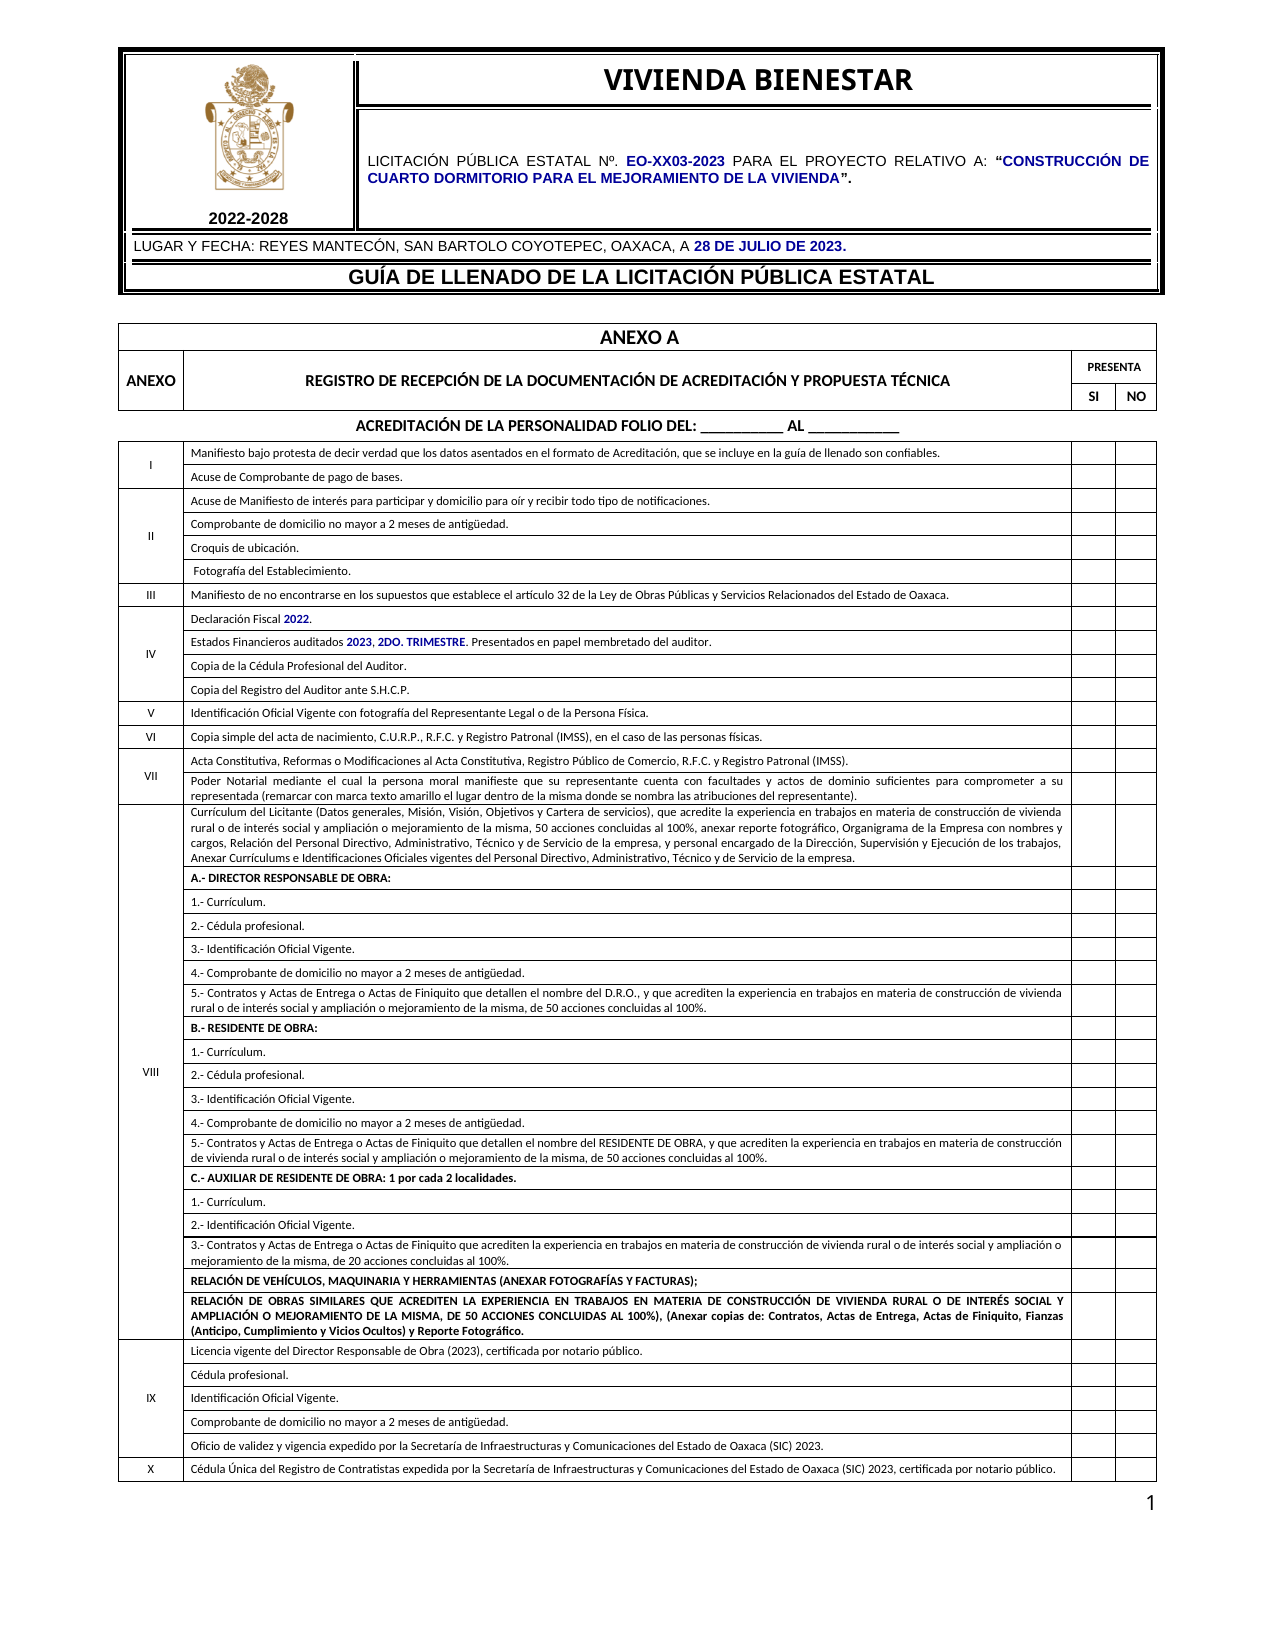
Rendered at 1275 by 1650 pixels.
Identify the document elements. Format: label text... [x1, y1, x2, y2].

table_cell Manifiesto de no encontrarse en los supuestos que establece el artículo 32 de la Ley de Obras Públicas y Servicios Relacionados del Estado de Oaxaca. [184, 574, 1071, 597]
table_cell 5.- Contratos y Actas de Entrega o Actas de Finiquito que detallen el nombre del RESIDENTE DE OBRA, y que acrediten la experiencia en trabajos en materia de construcción de vivienda rural o de interés social y ampliación o mejoramiento de la misma, de 50 acciones concluidas al 100%. [184, 1125, 1071, 1156]
table_cell [1116, 1181, 1156, 1203]
table_cell [1072, 550, 1115, 573]
table_cell [1116, 1204, 1156, 1227]
table_cell 1.- Currículum. [184, 1031, 1071, 1053]
table_cell [1072, 669, 1115, 691]
table_cell [1072, 598, 1115, 620]
table_cell [1116, 857, 1156, 880]
table_cell Copia simple del acta de nacimiento, C.U.R.P., R.F.C. y Registro Patronal (IMSS), en el caso de las personas físicas. [184, 716, 1071, 738]
table_cell ACREDITACIÓN DE LA PERSONALIDAD FOLIO DEL: __________ AL ___________ [183, 401, 1072, 431]
table_cell [1072, 692, 1115, 715]
table_cell [1072, 795, 1115, 856]
picture [199, 60, 296, 189]
table_cell [1072, 975, 1115, 1006]
table_cell [1116, 1125, 1156, 1156]
table_cell B.- RESIDENTE DE OBRA: [184, 1007, 1071, 1029]
table_cell X [119, 1448, 183, 1471]
table_cell [1072, 456, 1115, 478]
table_cell V [119, 692, 183, 715]
table_cell A.- DIRECTOR RESPONSABLE DE OBRA: [184, 857, 1071, 880]
table_cell [1072, 1181, 1115, 1203]
table_cell 3.- Contratos y Actas de Entrega o Actas de Finiquito que acrediten la experiencia en trabajos en materia de construcción de vivienda rural o de interés social y ampliación o mejoramiento de la misma, de 20 acciones concluidas al 100%. [184, 1228, 1071, 1258]
table_cell Acuse de Manifiesto de interés para participar y domicilio para oír y recibir todo tipo de notificaciones. [184, 479, 1071, 502]
table_cell III [119, 574, 183, 597]
table_cell [1072, 763, 1115, 794]
table_cell [1116, 1260, 1156, 1282]
table_cell [1116, 1283, 1156, 1329]
table_cell Croquis de ubicación. [184, 527, 1071, 549]
table_cell 1.- Currículum. [184, 881, 1071, 903]
table_cell [1072, 1401, 1115, 1424]
table_cell [1072, 1054, 1115, 1077]
table_cell [1072, 1102, 1115, 1124]
table_cell [1116, 432, 1156, 455]
table_cell [1072, 952, 1115, 974]
table_cell [1116, 1330, 1156, 1353]
table_cell [1116, 479, 1156, 502]
table_cell II [119, 479, 183, 573]
table_cell [1072, 527, 1115, 549]
table_cell ANEXO [119, 341, 183, 400]
table_cell [1116, 1425, 1156, 1447]
table_cell Currículum del Licitante (Datos generales, Misión, Visión, Objetivos y Cartera de servicios), que acredite la experiencia en trabajos en materia de construcción de vivienda rural o de interés social y ampliación o mejoramiento de la misma, 50 acciones concluidas al 100%, anexar reporte fotográfico, Organigrama de la Empresa con nombres y cargos, Relación del Personal Directivo, Administrativo, Técnico y de Servicio de la empresa, y personal encargado de la Dirección, Supervisión y Ejecución de los trabajos, Anexar Currículums e Identificaciones Oficiales vigentes del Personal Directivo, Administrativo, Técnico y de Servicio de la empresa. [184, 795, 1071, 856]
table_cell Copia del Registro del Auditor ante S.H.C.P. [184, 669, 1071, 691]
table_cell [1072, 740, 1115, 762]
table_cell Licencia vigente del Director Responsable de Obra (2023), certificada por notario público. [184, 1330, 1071, 1353]
table_cell [1116, 952, 1156, 974]
table_cell 3.- Identificación Oficial Vigente. [184, 1078, 1071, 1101]
table_cell Estados Financieros auditados 2023, 2DO. TRIMESTRE. Presentados en papel membretado del auditor. [184, 621, 1071, 644]
table_cell Comprobante de domicilio no mayor a 2 meses de antigüedad. [184, 503, 1071, 526]
table_cell [1072, 503, 1115, 526]
table_cell Acta Constitutiva, Reformas o Modificaciones al Acta Constitutiva, Registro Público de Comercio, R.F.C. y Registro Patronal (IMSS). [184, 740, 1071, 762]
table_cell IX [119, 1330, 183, 1447]
table_cell [1072, 857, 1115, 880]
table_cell [1116, 1102, 1156, 1124]
table_cell [1116, 645, 1156, 667]
table_cell [1072, 1204, 1115, 1227]
table_cell [1116, 716, 1156, 738]
table_cell Comprobante de domicilio no mayor a 2 meses de antigüedad. [184, 1401, 1071, 1424]
table_cell [1072, 881, 1115, 903]
table_cell [1072, 401, 1116, 431]
table_cell 4.- Comprobante de domicilio no mayor a 2 meses de antigüedad. [184, 952, 1071, 974]
table_cell [1072, 1425, 1115, 1447]
table_cell I [119, 432, 183, 478]
table_cell [1116, 1401, 1156, 1424]
table_cell Copia de la Cédula Profesional del Auditor. [184, 645, 1071, 667]
table_cell [1116, 740, 1156, 762]
table_cell [1072, 904, 1115, 927]
table_cell [1116, 881, 1156, 903]
table_cell [1072, 479, 1115, 502]
table_cell [1072, 1354, 1115, 1376]
table_cell [1072, 1448, 1115, 1471]
table_cell [1116, 503, 1156, 526]
table_cell [118, 401, 183, 431]
table_cell [1116, 1054, 1156, 1077]
table_header ANEXO A [119, 315, 1156, 340]
table_cell REGISTRO DE RECEPCIÓN DE LA DOCUMENTACIÓN DE ACREDITACIÓN Y PROPUESTA TÉCNICA [184, 341, 1071, 400]
table_cell [1072, 1378, 1115, 1400]
table_cell Manifiesto bajo protesta de decir verdad que los datos asentados en el formato de Acreditación, que se incluye en la guía de llenado son confiables. [184, 432, 1071, 455]
table_cell [1116, 1354, 1156, 1376]
table_cell Poder Notarial mediante el cual la persona moral manifieste que su representante cuenta con facultades y actos de dominio suficientes para comprometer a su representada (remarcar con marca texto amarillo el lugar dentro de la misma donde se nombra las atribuciones del representante). [184, 763, 1071, 794]
table_cell Declaración Fiscal 2022. [184, 598, 1071, 620]
table_cell [1116, 527, 1156, 549]
table_cell [1116, 975, 1156, 1006]
table_cell VII [119, 740, 183, 794]
table_cell [1116, 1228, 1156, 1258]
table_cell 2.- Cédula profesional. [184, 1054, 1071, 1077]
table_cell [1116, 1007, 1156, 1029]
table_cell [1072, 432, 1115, 455]
table_cell [1072, 1283, 1115, 1329]
table_cell Cédula profesional. [184, 1354, 1071, 1376]
table_cell SI [1072, 374, 1115, 400]
table_cell 1.- Currículum. [184, 1181, 1071, 1203]
table_cell [1116, 621, 1156, 644]
table_cell VIII [119, 795, 183, 1329]
table_cell NO [1116, 374, 1156, 400]
table_cell [1072, 1228, 1115, 1258]
table_cell C.- AUXILIAR DE RESIDENTE DE OBRA: 1 por cada 2 localidades. [184, 1157, 1071, 1179]
table_cell 5.- Contratos y Actas de Entrega o Actas de Finiquito que detallen el nombre del D.R.O., y que acrediten la experiencia en trabajos en materia de construcción de vivienda rural o de interés social y ampliación o mejoramiento de la misma, de 50 acciones concluidas al 100%. [184, 975, 1071, 1006]
table_cell 2.- Cédula profesional. [184, 904, 1071, 927]
table_cell [1116, 574, 1156, 597]
table_cell [1072, 574, 1115, 597]
table_cell Identificación Oficial Vigente con fotografía del Representante Legal o de la Persona Física. [184, 692, 1071, 715]
table_cell [1072, 1031, 1115, 1053]
table_cell [1072, 1078, 1115, 1101]
table_cell [1116, 795, 1156, 856]
table_cell [1072, 1330, 1115, 1353]
table_cell [1116, 692, 1156, 715]
table_cell 4.- Comprobante de domicilio no mayor a 2 meses de antigüedad. [184, 1102, 1071, 1124]
table_cell RELACIÓN DE OBRAS SIMILARES QUE ACREDITEN LA EXPERIENCIA EN TRABAJOS EN MATERIA DE CONSTRUCCIÓN DE VIVIENDA RURAL O DE INTERÉS SOCIAL Y AMPLIACIÓN O MEJORAMIENTO DE LA MISMA, DE 50 ACCIONES CONCLUIDAS AL 100%), (Anexar copias de: Contratos, Actas de Entrega, Actas de Finiquito, Fianzas (Anticipo, Cumplimiento y Vicios Ocultos) y Reporte Fotográfico. [184, 1283, 1071, 1329]
table_cell [1072, 716, 1115, 738]
table_cell [1072, 1260, 1115, 1282]
table_cell [1116, 669, 1156, 691]
table_cell [1072, 928, 1115, 951]
table_cell [1116, 456, 1156, 478]
table_cell [1116, 928, 1156, 951]
table_cell [1116, 1448, 1156, 1471]
table_cell PRESENTA [1072, 341, 1156, 373]
table_cell [1072, 645, 1115, 667]
table_cell [1116, 904, 1156, 927]
table_cell Acuse de Comprobante de pago de bases. [184, 456, 1071, 478]
table_cell [1072, 1125, 1115, 1156]
table_cell [1072, 621, 1115, 644]
table_cell [1072, 1007, 1115, 1029]
table_cell 3.- Identificación Oficial Vigente. [184, 928, 1071, 951]
table_cell [1072, 1157, 1115, 1179]
table_cell [1116, 763, 1156, 794]
table_cell VI [119, 716, 183, 738]
table_cell Identificación Oficial Vigente. [184, 1378, 1071, 1400]
table_cell Fotografía del Establecimiento. [184, 550, 1071, 573]
table_cell IV [119, 598, 183, 691]
table_cell 2.- Identificación Oficial Vigente. [184, 1204, 1071, 1227]
table_cell [1116, 550, 1156, 573]
table_cell [1116, 1031, 1156, 1053]
table_cell Cédula Única del Registro de Contratistas expedida por la Secretaría de Infraestructuras y Comunicaciones del Estado de Oaxaca (SIC) 2023, certificada por notario público. [184, 1448, 1071, 1471]
table_cell [1116, 1378, 1156, 1400]
table_cell [1116, 401, 1157, 431]
table_cell [1116, 598, 1156, 620]
table_cell RELACIÓN DE VEHÍCULOS, MAQUINARIA Y HERRAMIENTAS (ANEXAR FOTOGRAFÍAS Y FACTURAS); [184, 1260, 1071, 1282]
table_cell [1116, 1078, 1156, 1101]
table_cell Oficio de validez y vigencia expedido por la Secretaría de Infraestructuras y Comunicaciones del Estado de Oaxaca (SIC) 2023. [184, 1425, 1071, 1447]
table_cell [1116, 1157, 1156, 1179]
